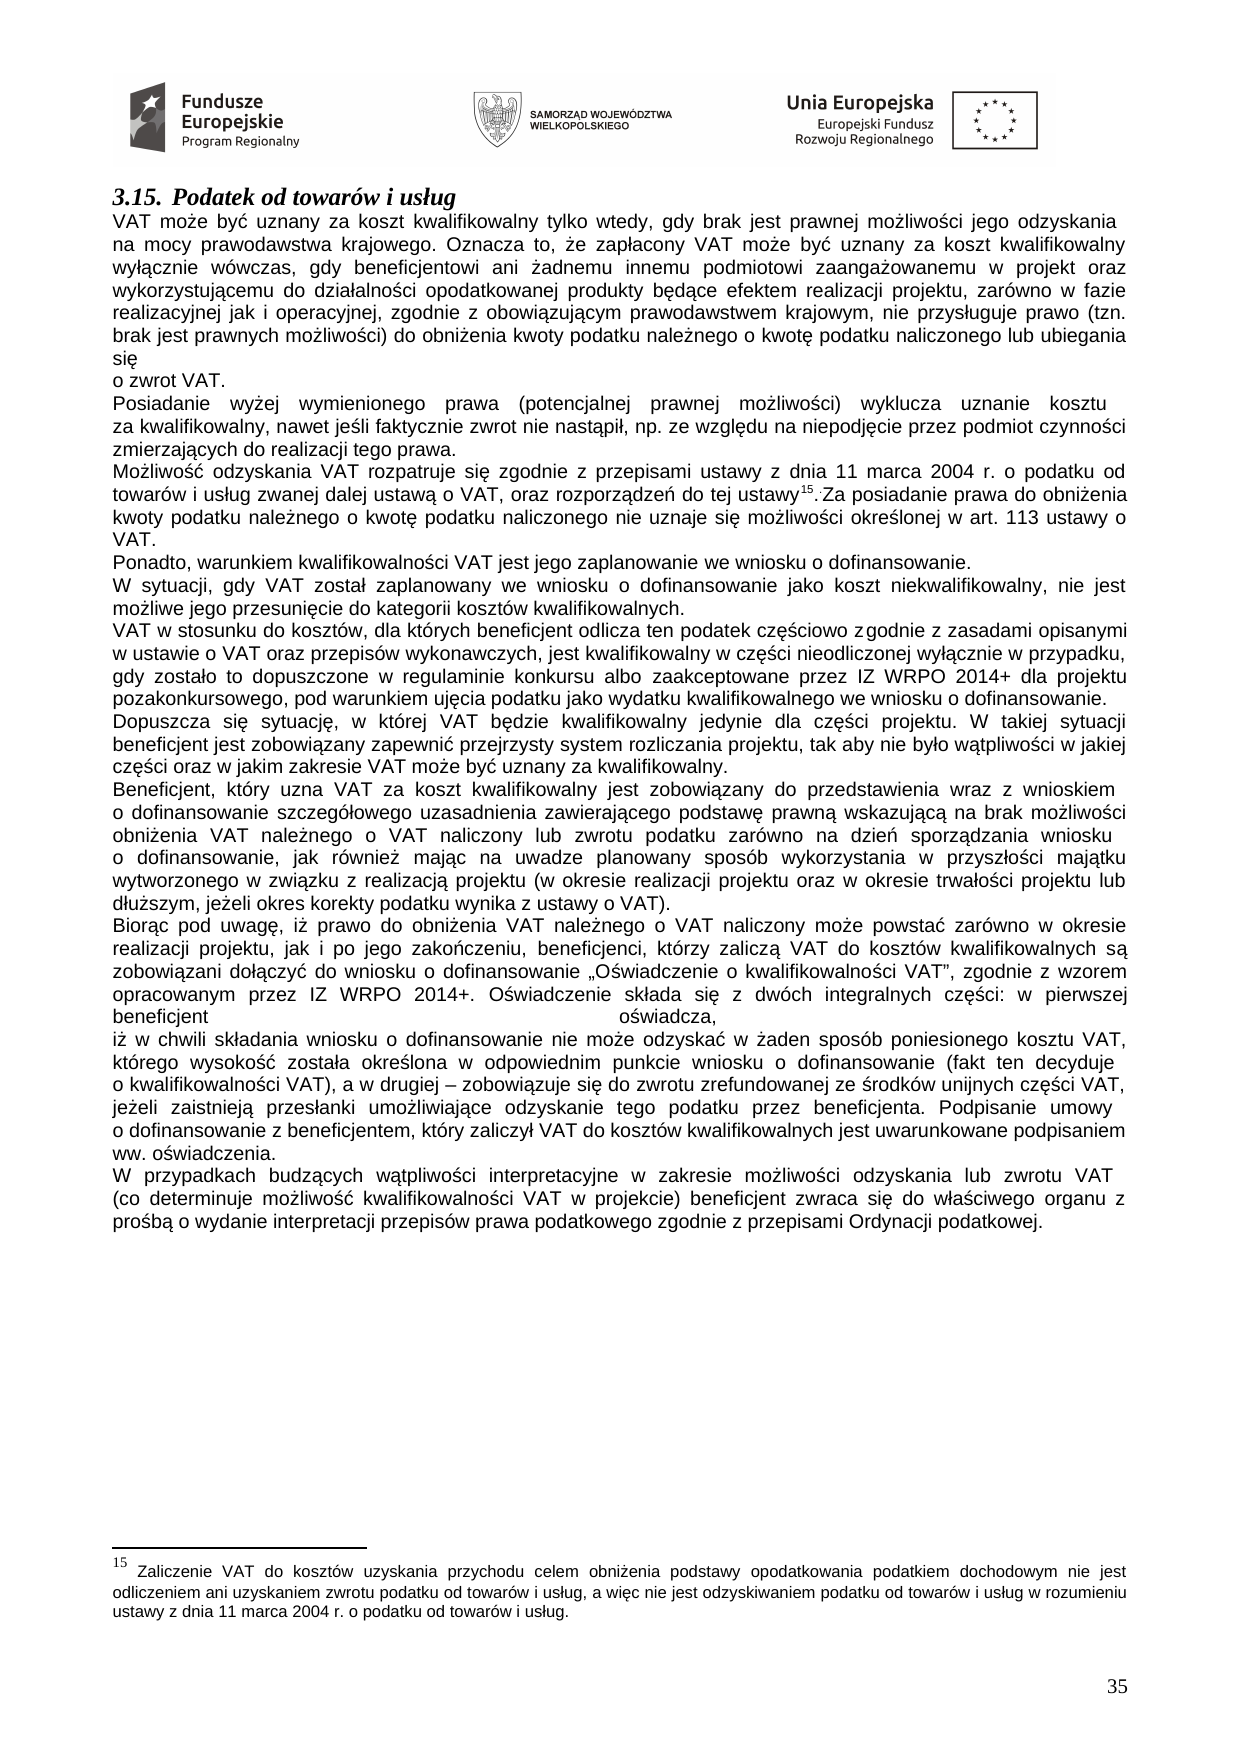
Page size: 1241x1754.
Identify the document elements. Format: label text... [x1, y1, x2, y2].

text VAT może być uznany za koszt kwalifikowalny tylko wtedy, gdy brak jest prawnej możliwości jego odzyskania na mocy prawodawstwa krajowego. Oznacza to, że zapłacony VAT może być uznany za koszt kwalifikowalny wyłącznie wówczas, gdy beneficjentowi ani żadnemu innemu podmiotowi zaangażowanemu w projekt oraz wykorzystującemu do działalności opodatkowanej produkty będące efektem realizacji projektu, zarówno w fazie realizacyjnej jak i operacyjnej, zgodnie z obowiązującym prawodawstwem krajowym, nie przysługuje prawo (tzn. brak jest prawnych możliwości) do obniżenia kwoty podatku należnego o kwotę podatku naliczonego lub ubiegania się o zwrot VAT. [112, 210, 1128, 392]
picture [112, 73, 1056, 167]
text Ponadto, warunkiem kwalifikowalności VAT jest jego zaplanowanie we wniosku o dofinansowanie. [112, 551, 1128, 574]
text Możliwość odzyskania VAT rozpatruje się zgodnie z przepisami ustawy z dnia 11 marca 2004 r. o podatku od towarów i usług zwanej dalej ustawą o VAT, oraz rozporządzeń do tej ustawy..Za posiadanie prawa do obniżenia kwoty podatku należnego o kwotę podatku naliczonego nie uznaje się możliwości określonej w art. 113 ustawy o VAT. [112, 460, 1128, 551]
text W przypadkach budzących wątpliwości interpretacyjne w zakresie możliwości odzyskania lub zwrotu VAT (co determinuje możliwość kwalifikowalności VAT w projekcie) beneficjent zwraca się do właściwego organu z prośbą o wydanie interpretacji przepisów prawa podatkowego zgodnie z przepisami Ordynacji podatkowej. [112, 1164, 1128, 1232]
text W sytuacji, gdy VAT został zaplanowany we wniosku o dofinansowanie jako koszt niekwalifikowalny, nie jest możliwe jego przesunięcie do kategorii kosztów kwalifikowalnych. [112, 574, 1128, 619]
text Biorąc pod uwagę, iż prawo do obniżenia VAT należnego o VAT naliczony może powstać zarówno w okresie realizacji projektu, jak i po jego zakończeniu, beneficjenci, którzy zaliczą VAT do kosztów kwalifikowalnych są zobowiązani dołączyć do wniosku o dofinansowanie „Oświadczenie o kwalifikowalności VAT”, zgodnie z wzorem opracowanym przez IZ WRPO 2014+. Oświadczenie składa się z dwóch integralnych części: w pierwszej beneficjent oświadcza, iż w chwili składania wniosku o dofinansowanie nie może odzyskać w żaden sposób poniesionego kosztu VAT, którego wysokość została określona w odpowiednim punkcie wniosku o dofinansowanie (fakt ten decyduje o kwalifikowalności VAT), a w drugiej – zobowiązuje się do zwrotu zrefundowanej ze środków unijnych części VAT, jeżeli zaistnieją przesłanki umożliwiające odzyskanie tego podatku przez beneficjenta. Podpisanie umowy o dofinansowanie z beneficjentem, który zaliczył VAT do kosztów kwalifikowalnych jest uwarunkowane podpisaniem ww. oświadczenia. [112, 914, 1128, 1164]
text Dopuszcza się sytuację, w której VAT będzie kwalifikowalny jedynie dla części projektu. W takiej sytuacji beneficjent jest zobowiązany zapewnić przejrzysty system rozliczania projektu, tak aby nie było wątpliwości w jakiej części oraz w jakim zakresie VAT może być uznany za kwalifikowalny. [112, 710, 1128, 778]
text Beneficjent, który uzna VAT za koszt kwalifikowalny jest zobowiązany do przedstawienia wraz z wnioskiem o dofinansowanie szczegółowego uzasadnienia zawierającego podstawę prawną wskazującą na brak możliwości obniżenia VAT należnego o VAT naliczony lub zwrotu podatku zarówno na dzień sporządzania wniosku o dofinansowanie, jak również mając na uwadze planowany sposób wykorzystania w przyszłości majątku wytworzonego w związku z realizacją projektu (w okresie realizacji projektu oraz w okresie trwałości projektu lub dłuższym, jeżeli okres korekty podatku wynika z ustawy o VAT). [112, 778, 1128, 914]
subtitle Podatek od towarów i usług [112, 181, 1128, 210]
text VAT w stosunku do kosztów, dla których beneficjent odlicza ten podatek częściowo zgodnie z zasadami opisanymi w ustawie o VAT oraz przepisów wykonawczych, jest kwalifikowalny w części nieodliczonej wyłącznie w przypadku, gdy zostało to dopuszczone w regulaminie konkursu albo zaakceptowane przez IZ WRPO 2014+ dla projektu pozakonkursowego, pod warunkiem ujęcia podatku jako wydatku kwalifikowalnego we wniosku o dofinansowanie. [112, 619, 1128, 710]
text Posiadanie wyżej wymienionego prawa (potencjalnej prawnej możliwości) wyklucza uznanie kosztu za kwalifikowalny, nawet jeśli faktycznie zwrot nie nastąpił, np. ze względu na niepodjęcie przez podmiot czynności zmierzających do realizacji tego prawa. [112, 392, 1128, 460]
